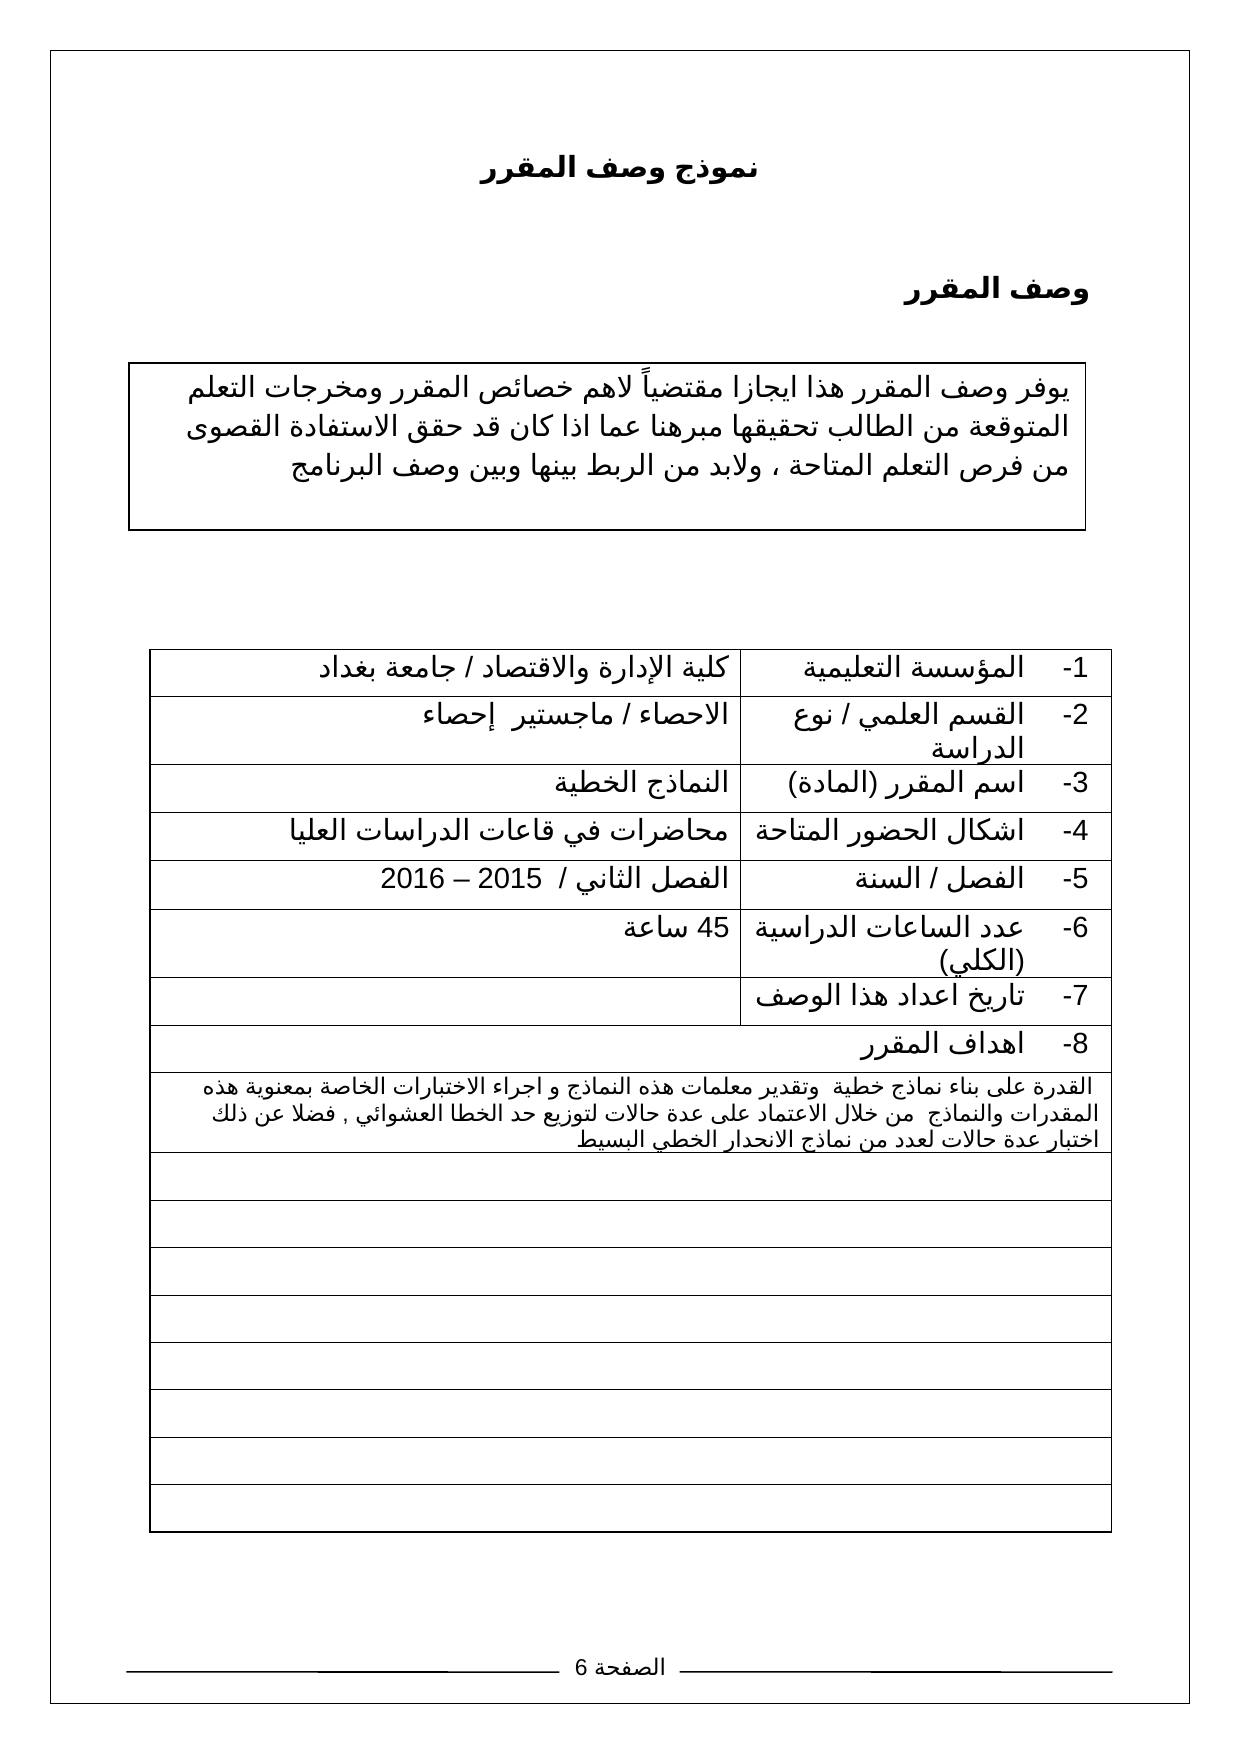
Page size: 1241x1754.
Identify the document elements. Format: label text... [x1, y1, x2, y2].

table_cell اهداف المقرر [151, 1026, 1111, 1072]
table_cell [151, 978, 740, 1025]
table_cell [151, 1248, 1111, 1294]
table_cell عدد الساعات الدراسية (الكلي) [741, 910, 1111, 977]
table_cell 45 ساعة [151, 910, 740, 977]
table_cell محاضرات في قاعات الدراسات العليا [151, 813, 740, 860]
table_cell [151, 1201, 1111, 1247]
table_cell القدرة على بناء نماذج خطية وتقدير معلمات هذه النماذج و اجراء الاختبارات الخاصة بمعنوية هذه المقدرات والنماذج من خلال الاعتماد على عدة حالات لتوزيع حد الخطا العشوائي , فضلا عن ذلك اختبار عدة حالات لعدد من نماذج الانحدار الخطي البسيط [151, 1073, 1111, 1152]
table_header المؤسسة التعليمية [741, 650, 1111, 696]
table_cell [151, 1296, 1111, 1342]
table_cell [151, 1390, 1111, 1437]
table_cell الفصل الثاني / 2015 – 2016 [151, 861, 740, 908]
table_cell القسم العلمي / نوع الدراسة [741, 697, 1111, 764]
table_cell النماذج الخطية [151, 765, 740, 812]
text نموذج وصف المقرر [150, 150, 1090, 183]
table_cell [151, 1438, 1111, 1484]
table_cell [151, 1485, 1111, 1531]
table_cell الفصل / السنة [741, 861, 1111, 908]
table_cell الاحصاء / ماجستير إحصاء [151, 697, 740, 764]
table_cell اشكال الحضور المتاحة [741, 813, 1111, 860]
table_cell تاريخ اعداد هذا الوصف [741, 978, 1111, 1025]
table_cell [151, 1343, 1111, 1389]
table_cell [151, 1153, 1111, 1200]
table_cell اسم المقرر (المادة) [741, 765, 1111, 812]
table_header كلية الإدارة والاقتصاد / جامعة بغداد [151, 650, 740, 696]
text وصف المقرر [150, 271, 1090, 305]
